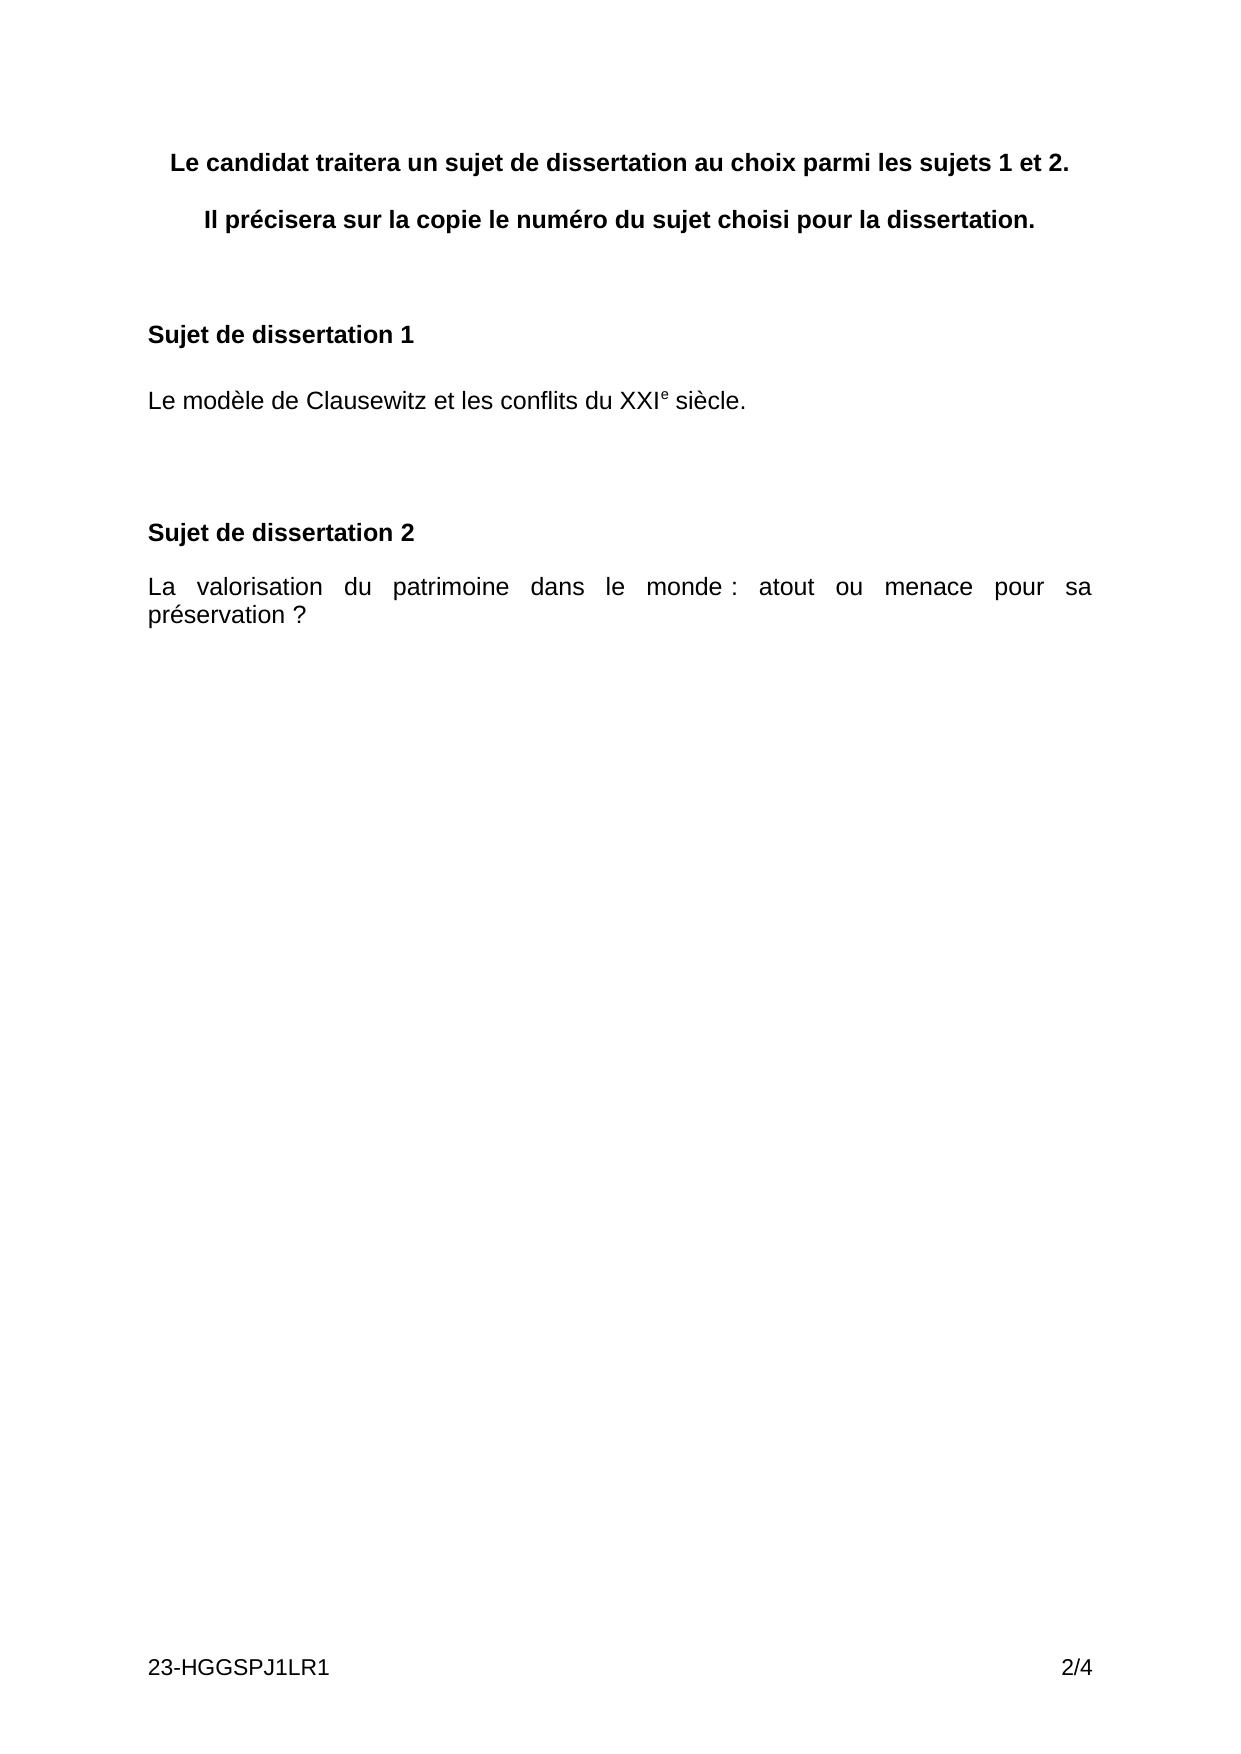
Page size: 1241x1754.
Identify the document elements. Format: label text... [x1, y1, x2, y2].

text Sujet de dissertation 1 [148, 320, 1092, 349]
text Le modèle de Clausewitz et les conflits du XXIe siècle. [148, 386, 1092, 415]
text La valorisation du patrimoine dans le monde : atout ou menace pour sa préservation ? [148, 571, 1092, 629]
list Sujet de dissertation 2 [148, 518, 1092, 546]
text Il précisera sur la copie le numéro du sujet choisi pour la dissertation. [148, 205, 1092, 234]
text Le candidat traitera un sujet de dissertation au choix parmi les sujets 1 et 2. [148, 148, 1092, 176]
